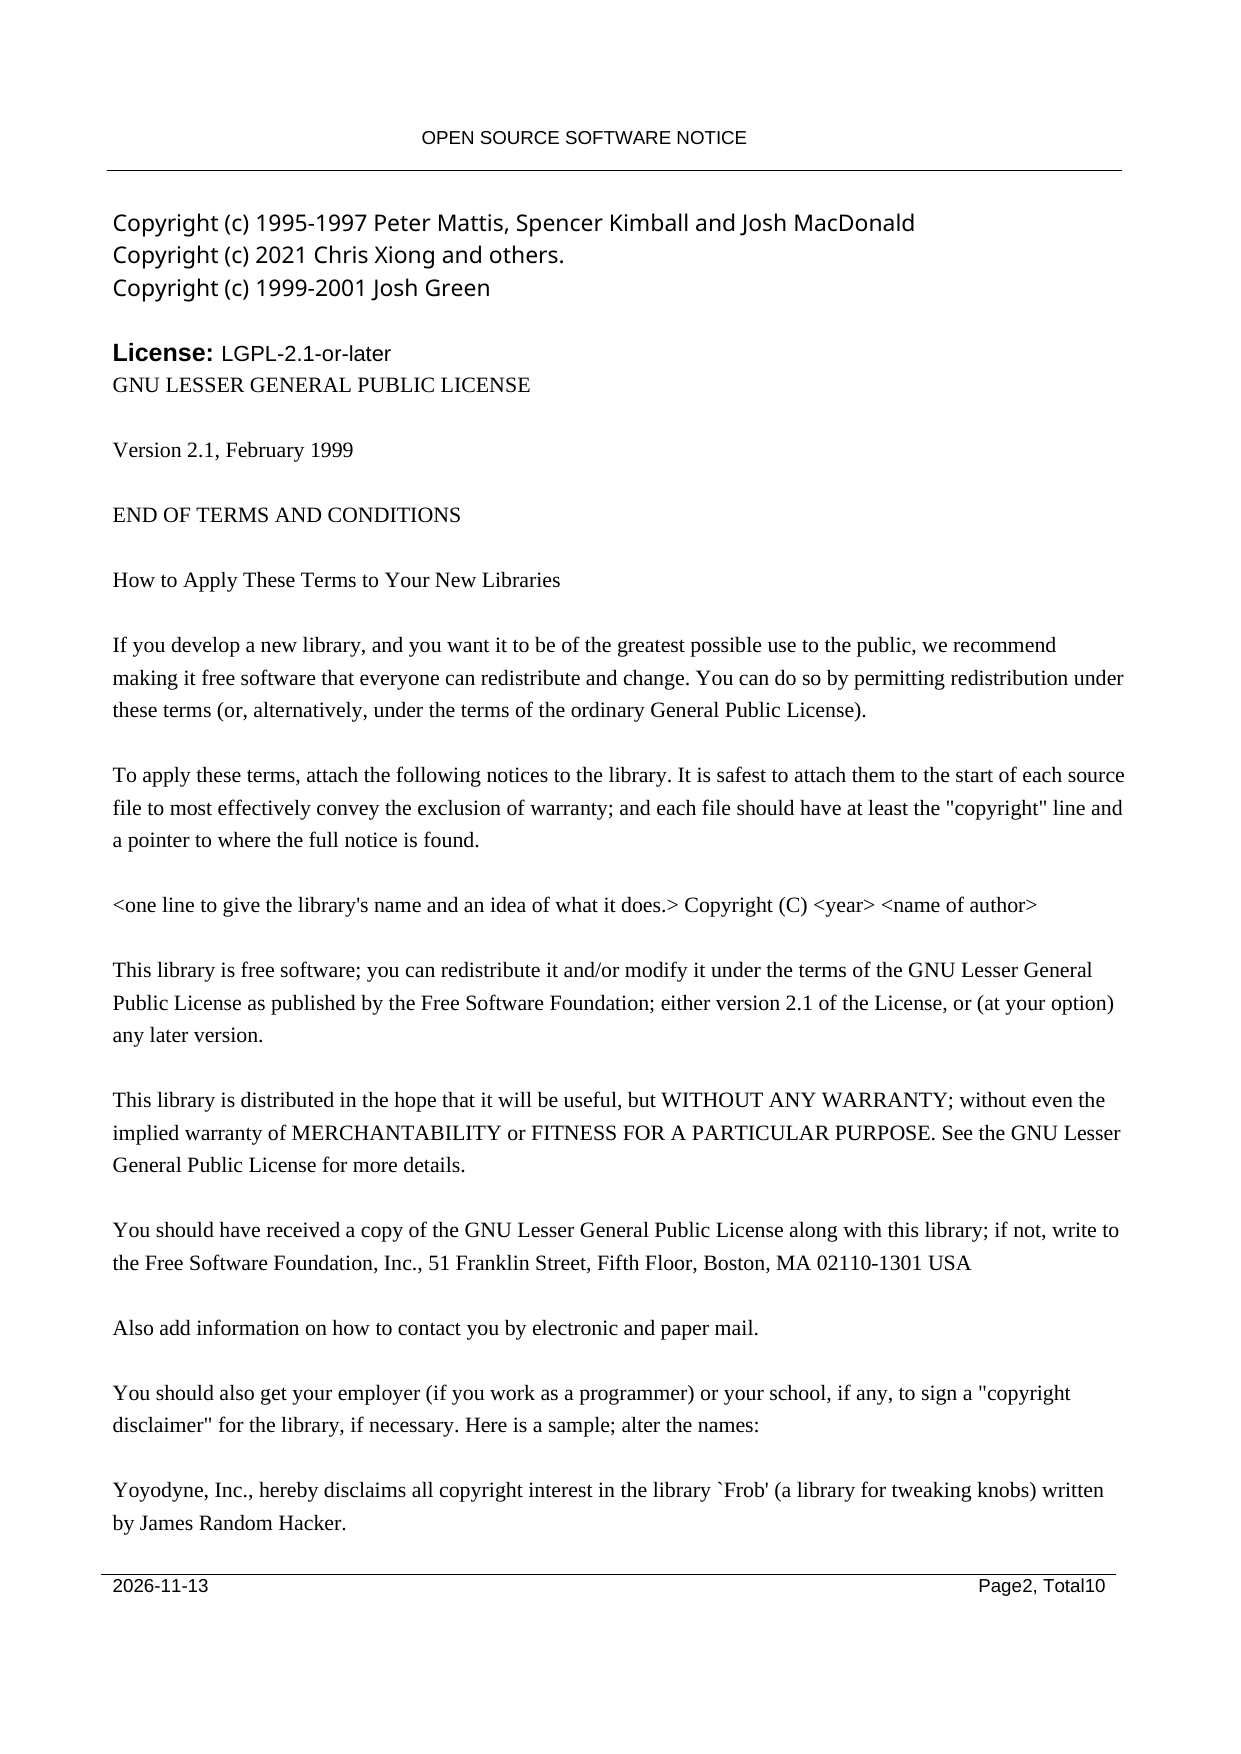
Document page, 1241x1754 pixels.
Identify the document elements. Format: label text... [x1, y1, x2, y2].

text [112, 369, 1128, 1539]
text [112, 206, 1128, 336]
text License: LGPL-2.1-or-later [112, 336, 1128, 369]
